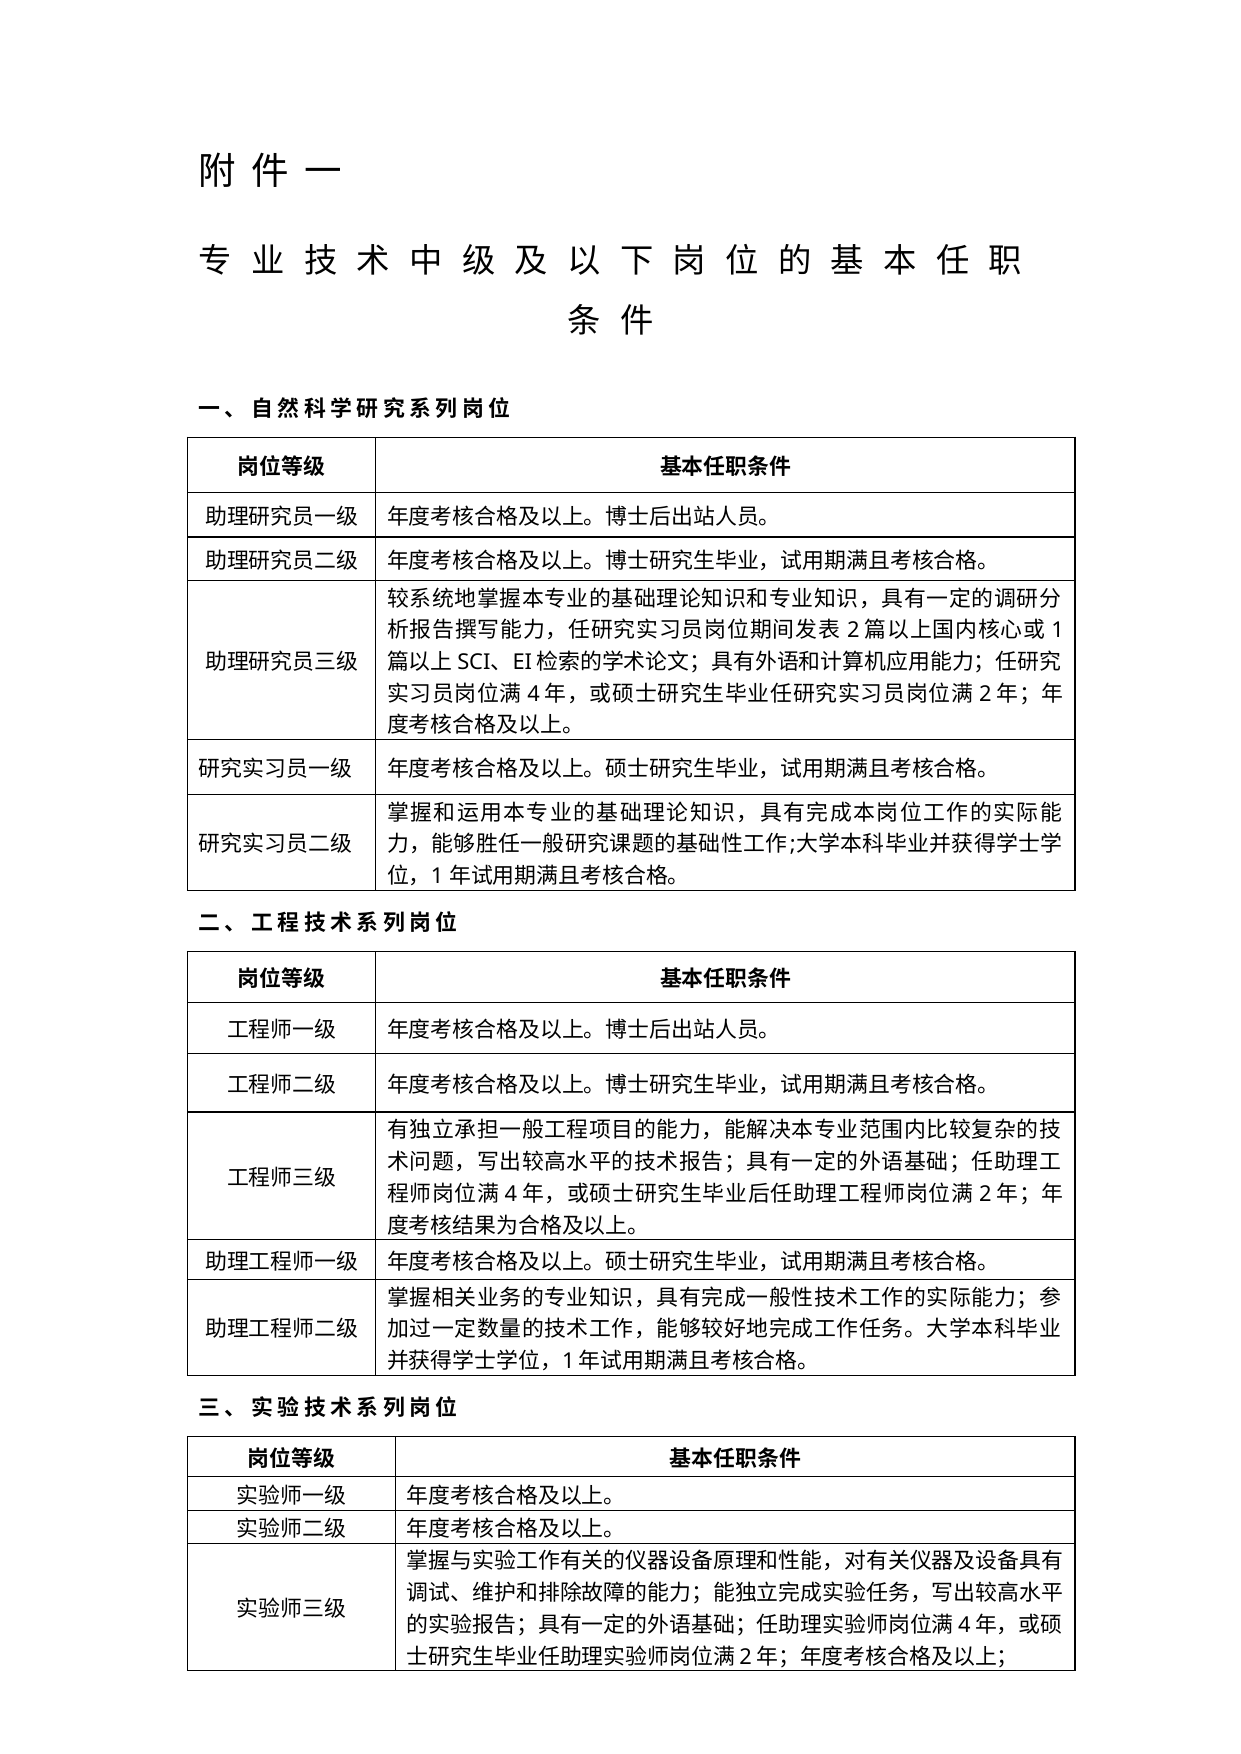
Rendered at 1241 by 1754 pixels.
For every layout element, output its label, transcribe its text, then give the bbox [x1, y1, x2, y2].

table_cell 工程师二级 [188, 1054, 375, 1111]
table_cell 工程师一级 [188, 1003, 375, 1053]
table_cell 年度考核合格及以上。 [396, 1477, 1074, 1510]
table_cell 研究实习员一级 [188, 740, 375, 794]
table_cell 研究实习员二级 [188, 795, 375, 890]
table_cell 实验师一级 [188, 1477, 395, 1510]
table_cell 年度考核合格及以上。博士后出站人员。 [376, 493, 1074, 536]
table_cell 年度考核合格及以上。硕士研究生毕业，试用期满且考核合格。 [376, 740, 1074, 794]
text 附件一 [198, 138, 1042, 198]
table_cell 助理研究员二级 [188, 538, 375, 579]
table_cell 年度考核合格及以上。博士后出站人员。 [376, 1003, 1074, 1053]
table_cell 年度考核合格及以上。硕士研究生毕业，试用期满且考核合格。 [376, 1240, 1074, 1279]
table_cell 年度考核合格及以上。 [396, 1511, 1074, 1542]
table_header 基本任职条件 [376, 952, 1074, 1002]
text 二、工程技术系列岗位 [198, 891, 1042, 951]
table_cell 实验师三级 [188, 1544, 395, 1670]
table_cell 掌握相关业务的专业知识，具有完成一般性技术工作的实际能力；参加过一定数量的技术工作，能够较好地完成工作任务。大学本科毕业并获得学士学位，1年试用期满且考核合格。 [376, 1280, 1074, 1375]
table_header 岗位等级 [188, 438, 375, 492]
table_header 岗位等级 [188, 952, 375, 1002]
table_cell 助理研究员三级 [188, 581, 375, 739]
table_cell 助理工程师二级 [188, 1280, 375, 1375]
table_header 基本任职条件 [396, 1437, 1074, 1476]
text 专业技术中级及以下岗位的基本任职条件 [198, 228, 1042, 348]
table_header 基本任职条件 [376, 438, 1074, 492]
table_cell 工程师三级 [188, 1113, 375, 1239]
table_cell 实验师二级 [188, 1511, 395, 1542]
table_header 岗位等级 [188, 1437, 395, 1476]
table_cell 年度考核合格及以上。博士研究生毕业，试用期满且考核合格。 [376, 1054, 1074, 1111]
table_cell 较系统地掌握本专业的基础理论知识和专业知识，具有一定的调研分析报告撰写能力，任研究实习员岗位期间发表2篇以上国内核心或1篇以上SCI、EI检索的学术论文；具有外语和计算机应用能力；任研究实习员岗位满4年，或硕士研究生毕业任研究实习员岗位满2年；年度考核合格及以上。 [376, 581, 1074, 739]
table_cell 助理工程师一级 [188, 1240, 375, 1279]
table_cell 掌握和运用本专业的基础理论知识，具有完成本岗位工作的实际能力，能够胜任一般研究课题的基础性工作;大学本科毕业并获得学士学位，1 年试用期满且考核合格。 [376, 795, 1074, 890]
table_cell 年度考核合格及以上。博士研究生毕业，试用期满且考核合格。 [376, 538, 1074, 579]
text 一、自然科学研究系列岗位 [198, 377, 1042, 437]
table_cell 掌握与实验工作有关的仪器设备原理和性能，对有关仪器及设备具有调试、维护和排除故障的能力；能独立完成实验任务，写出较高水平的实验报告；具有一定的外语基础；任助理实验师岗位满4年，或硕士研究生毕业任助理实验师岗位满2年；年度考核合格及以上； [396, 1544, 1074, 1670]
text 三、实验技术系列岗位 [198, 1376, 1042, 1436]
table_cell 有独立承担一般工程项目的能力，能解决本专业范围内比较复杂的技术问题，写出较高水平的技术报告；具有一定的外语基础；任助理工程师岗位满4年，或硕士研究生毕业后任助理工程师岗位满2年；年度考核结果为合格及以上。 [376, 1113, 1074, 1239]
table_cell 助理研究员一级 [188, 493, 375, 536]
